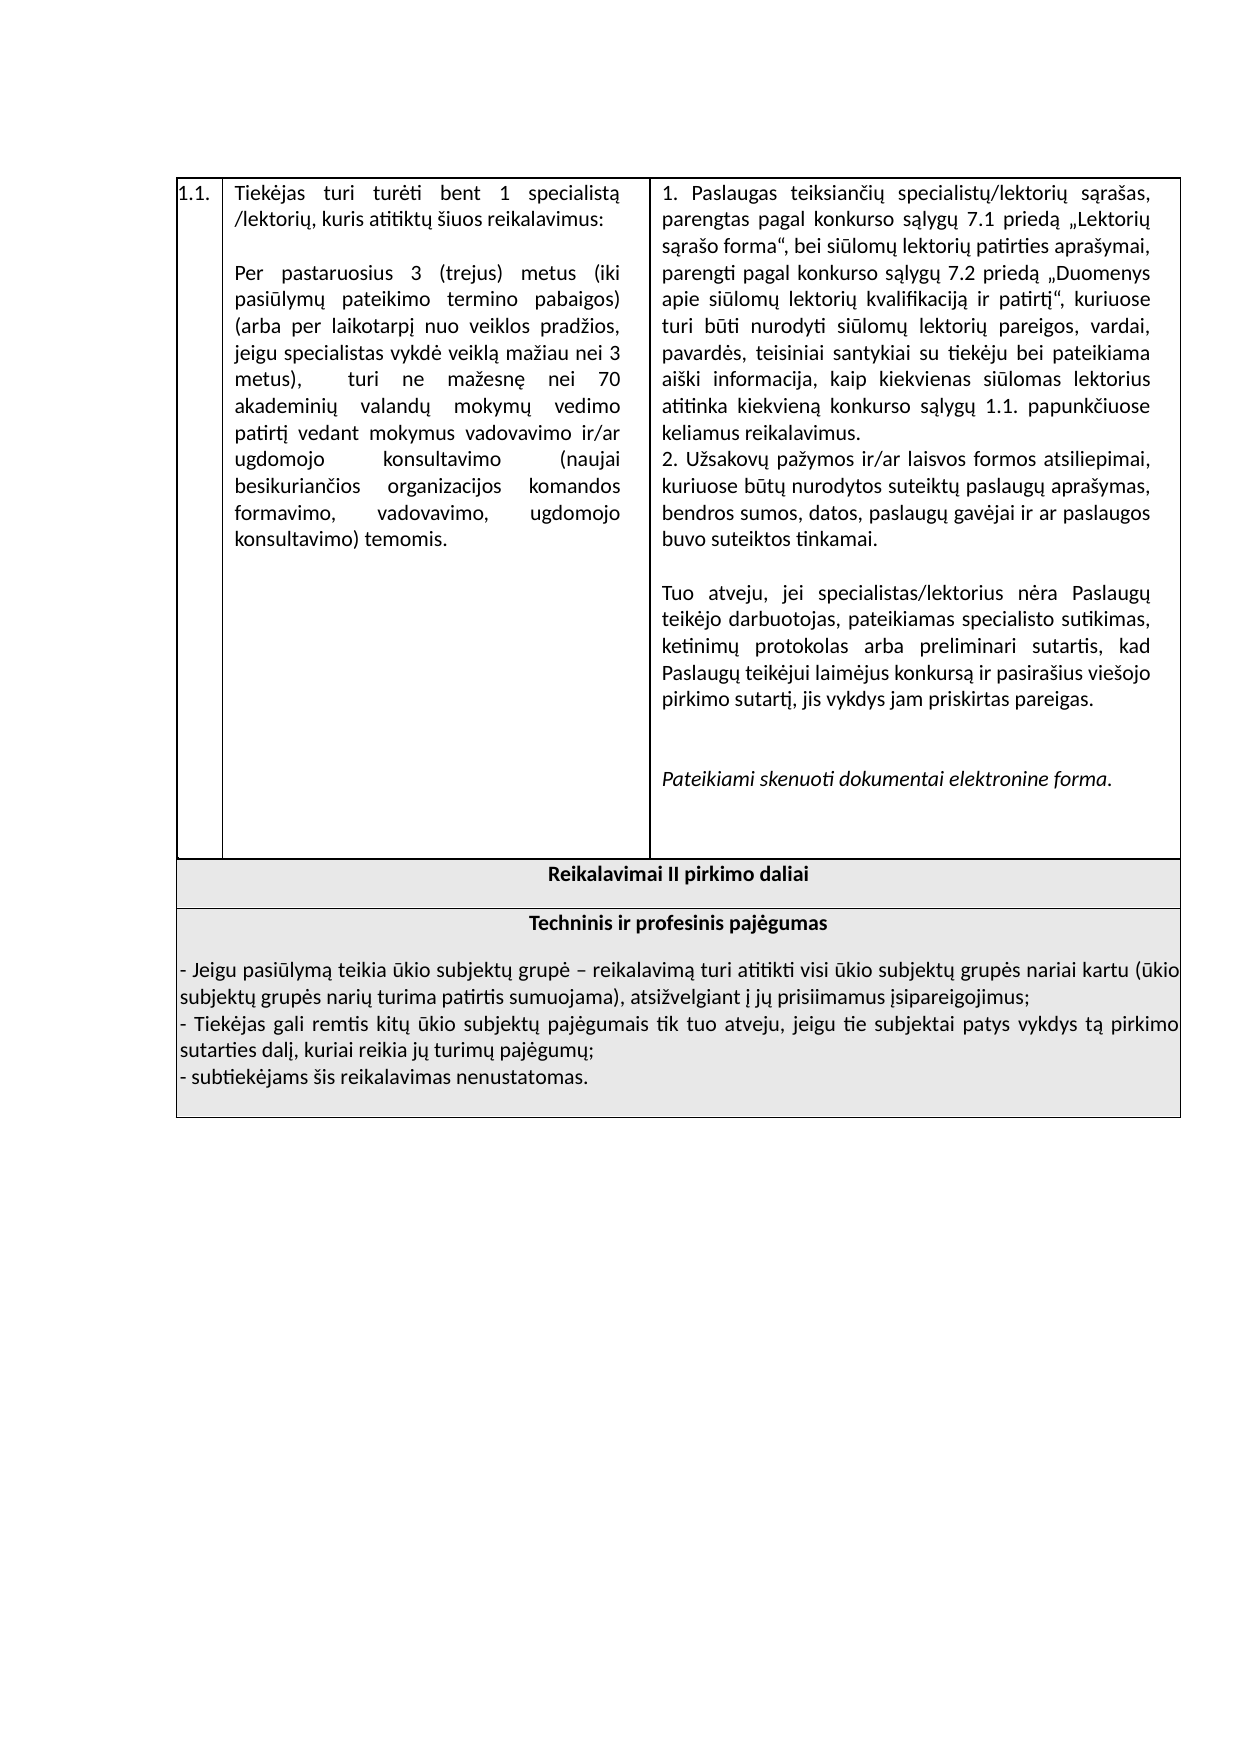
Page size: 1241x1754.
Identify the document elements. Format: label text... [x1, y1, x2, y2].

table_cell Tiekėjas turi turėti bent 1 specialistą /lektorių, kuris atitiktų šiuos reikalavimus: Per pastaruosius 3 (trejus) metus (iki pasiūlymų pateikimo termino pabaigos) (arba per laikotarpį nuo veiklos pradžios, jeigu specialistas vykdė veiklą mažiau nei 3 metus), turi ne mažesnę nei 70 akademinių valandų mokymų vedimo patirtį vedant mokymus vadovavimo ir/ar ugdomojo konsultavimo (naujai besikuriančios organizacijos komandos formavimo, vadovavimo, ugdomojo konsultavimo) temomis. [223, 179, 649, 858]
table_cell Techninis ir profesinis pajėgumas - Jeigu pasiūlymą teikia ūkio subjektų grupė – reikalavimą turi atitikti visi ūkio subjektų grupės nariai kartu (ūkio subjektų grupės narių turima patirtis sumuojama), atsižvelgiant į jų prisiimamus įsipareigojimus; - Tiekėjas gali remtis kitų ūkio subjektų pajėgumais tik tuo atveju, jeigu tie subjektai patys vykdys tą pirkimo sutarties dalį, kuriai reikia jų turimų pajėgumų; - subtiekėjams šis reikalavimas nenustatomas. [177, 909, 1180, 1116]
table_cell 1.1. [178, 179, 222, 858]
table_cell 1. Paslaugas teiksiančių specialistų/lektorių sąrašas, parengtas pagal konkurso sąlygų 7.1 priedą „Lektorių sąrašo forma“, bei siūlomų lektorių patirties aprašymai, parengti pagal konkurso sąlygų 7.2 priedą „Duomenys apie siūlomų lektorių kvalifikaciją ir patirtį“, kuriuose turi būti nurodyti siūlomų lektorių pareigos, vardai, pavardės, teisiniai santykiai su tiekėju bei pateikiama aiški informacija, kaip kiekvienas siūlomas lektorius atitinka kiekvieną konkurso sąlygų 1.1. papunkčiuose keliamus reikalavimus. 2. Užsakovų pažymos ir/ar laisvos formos atsiliepimai, kuriuose būtų nurodytos suteiktų paslaugų aprašymas, bendros sumos, datos, paslaugų gavėjai ir ar paslaugos buvo suteiktos tinkamai. Tuo atveju, jei specialistas/lektorius nėra Paslaugų teikėjo darbuotojas, pateikiamas specialisto sutikimas, ketinimų protokolas arba preliminari sutartis, kad Paslaugų teikėjui laimėjus konkursą ir pasirašius viešojo pirkimo sutartį, jis vykdys jam priskirtas pareigas. Pateikiami skenuoti dokumentai elektronine forma. [651, 179, 1180, 858]
table_cell Reikalavimai II pirkimo daliai [177, 860, 1180, 907]
